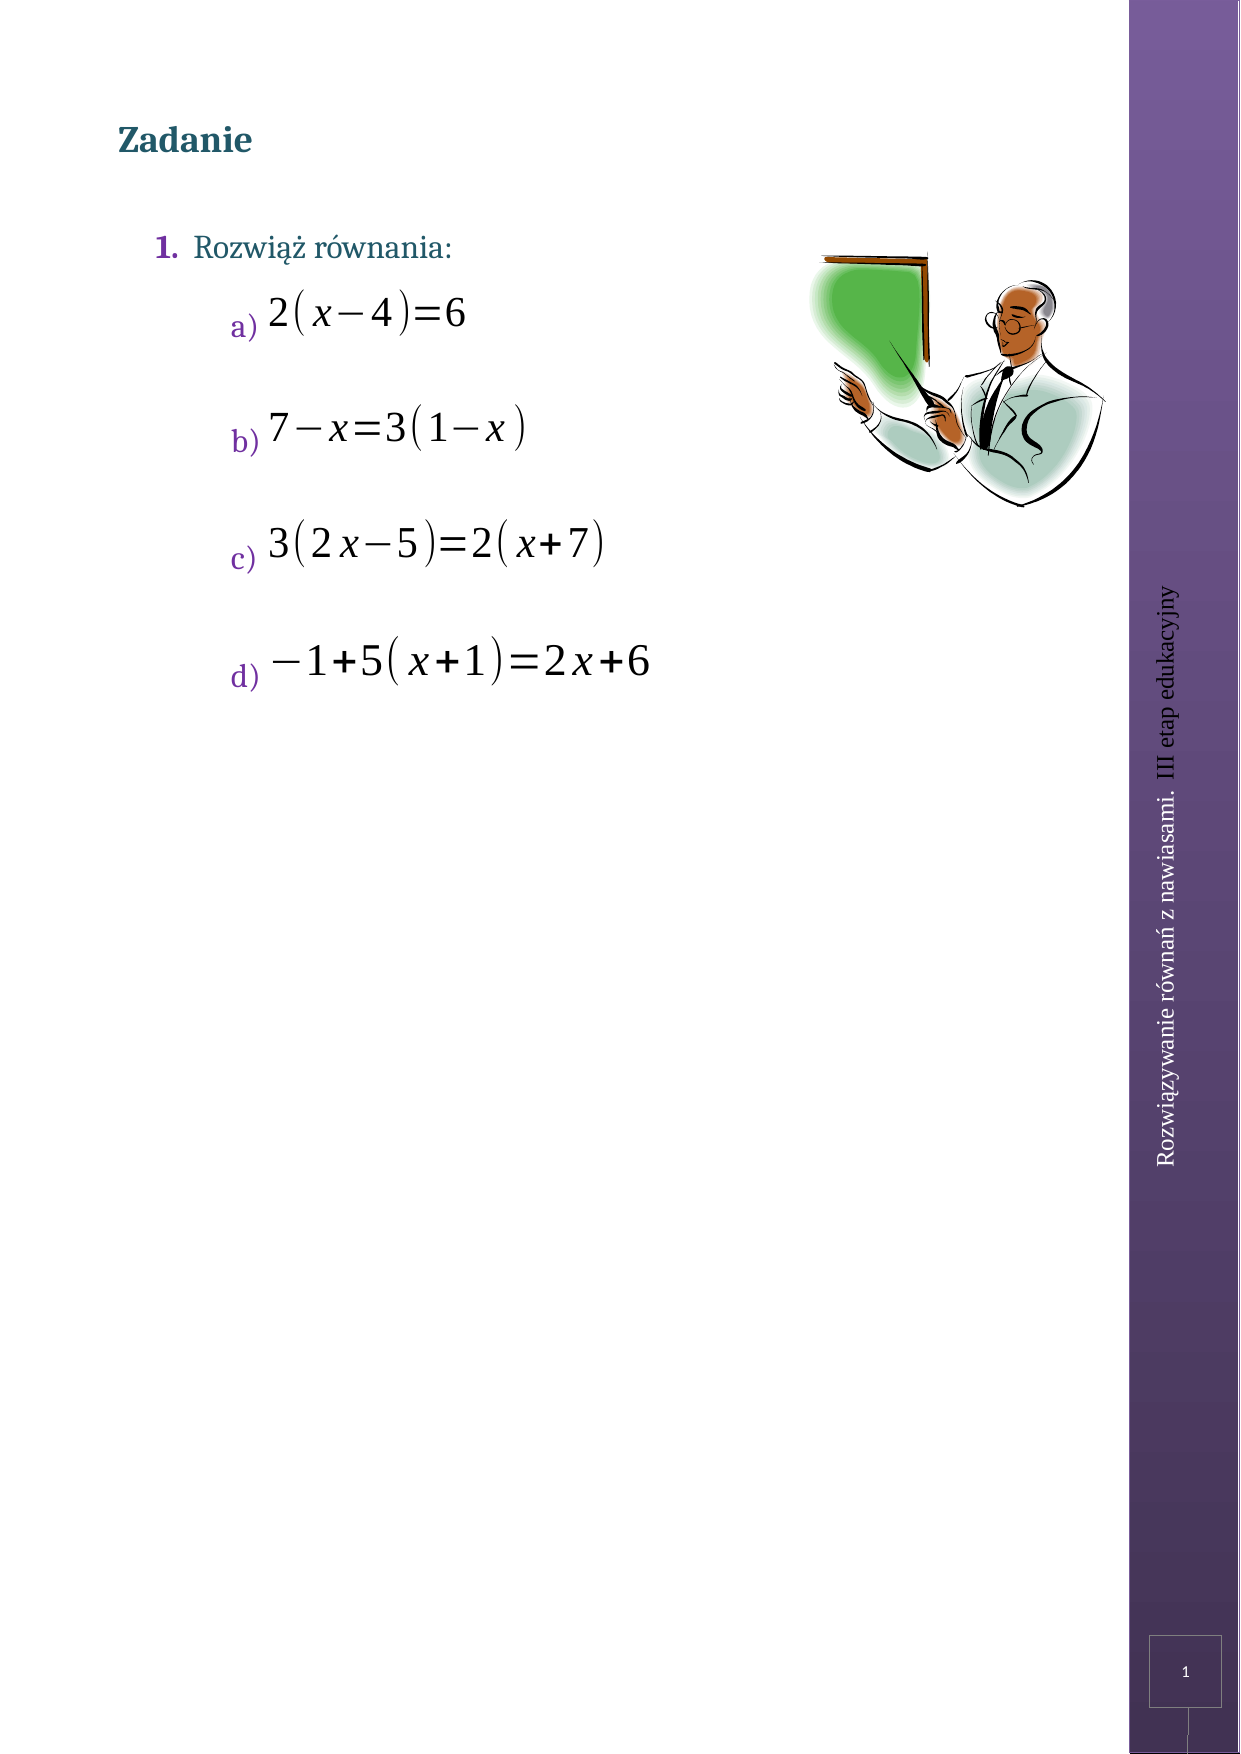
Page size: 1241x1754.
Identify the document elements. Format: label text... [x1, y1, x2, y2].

list Rozwiąż równania: [156, 228, 1122, 266]
title Zadanie [118, 118, 1122, 161]
